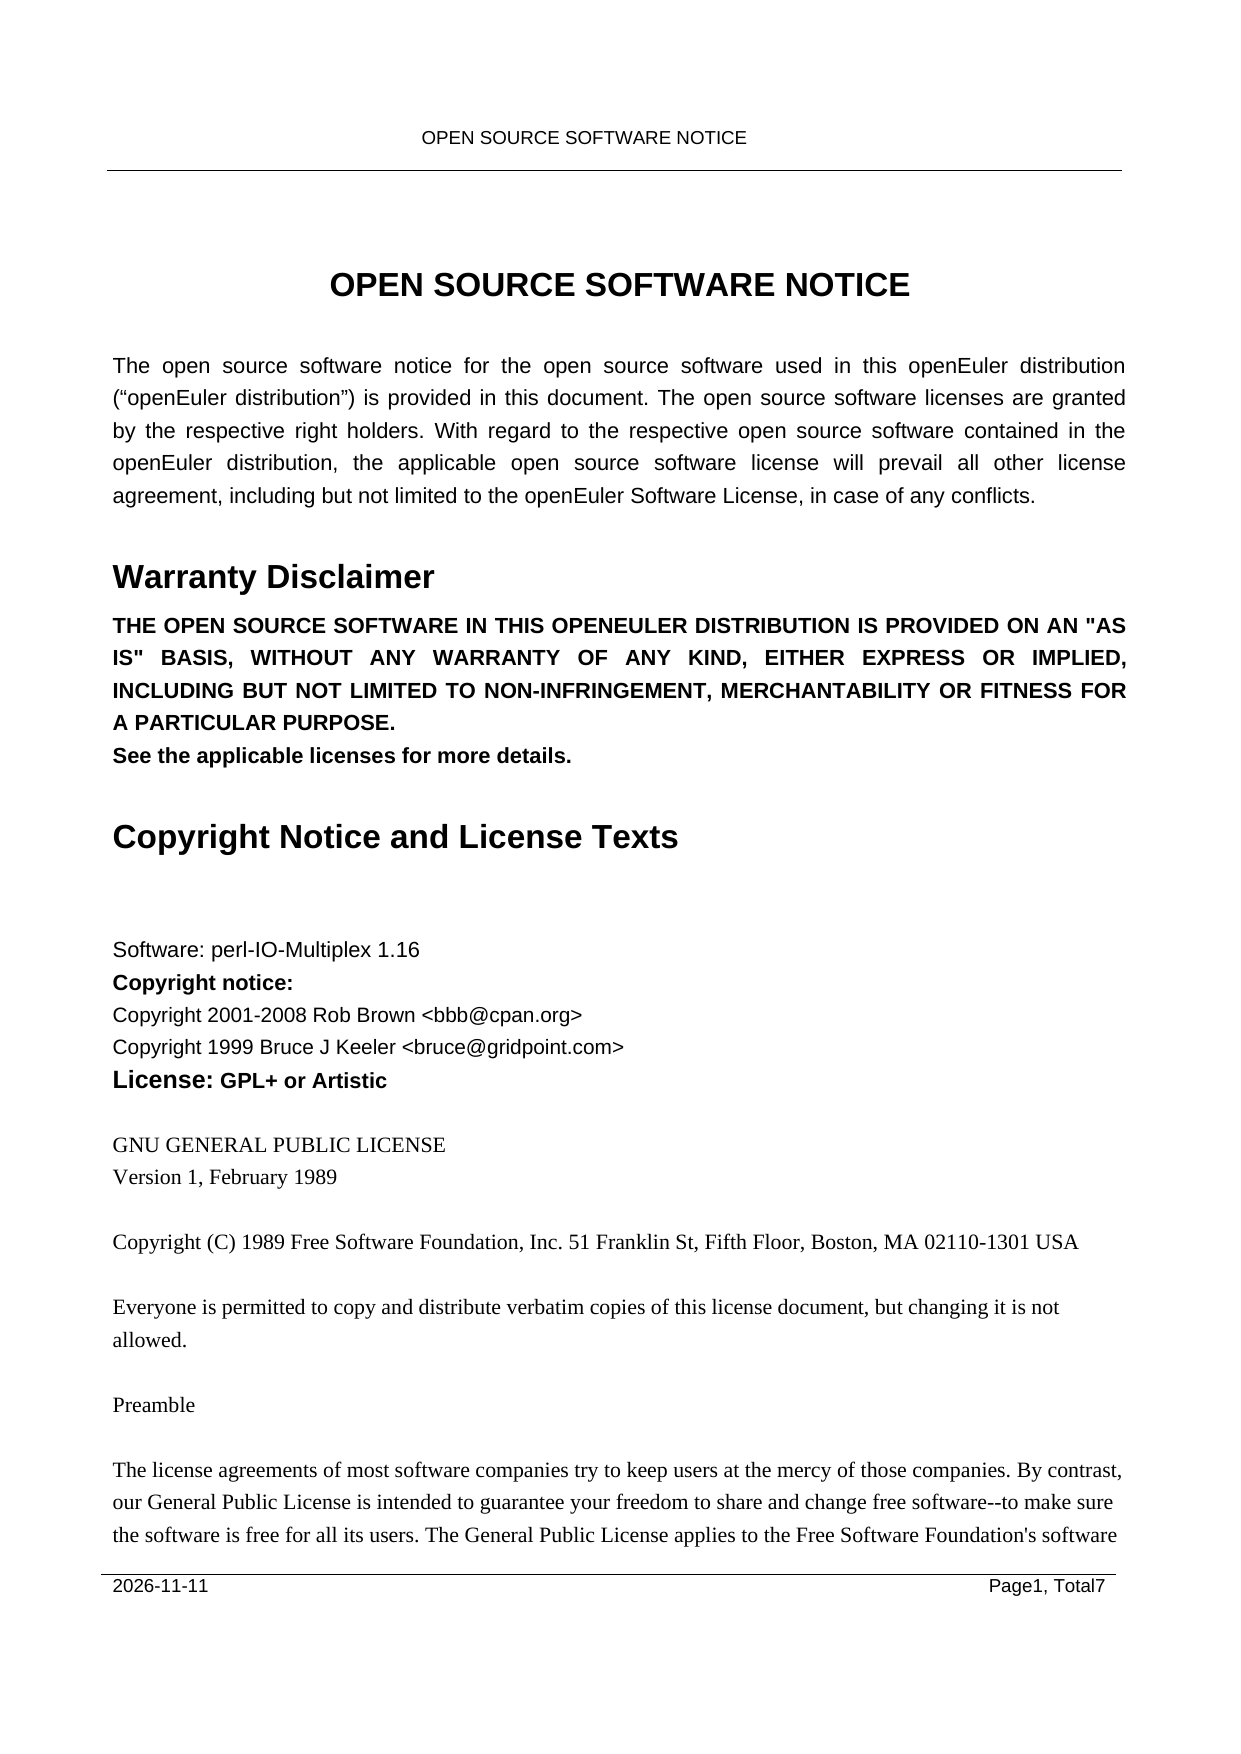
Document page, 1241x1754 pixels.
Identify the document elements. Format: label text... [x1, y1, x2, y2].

text Copyright 2001-2008 Rob Brown <bbb@cpan.org> [112, 998, 1128, 1031]
text Warranty Disclaimer [112, 544, 1128, 609]
text The open source software notice for the open source software used in this openEuler distribution (“openEuler distribution”) is provided in this document. The open source software licenses are granted by the respective right holders. With regard to the respective open source software contained in the openEuler distribution, the applicable open source software license will prevail all other license agreement, including but not limited to the openEuler Software License, in case of any conflicts. [112, 349, 1128, 511]
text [112, 1063, 1128, 1551]
text Copyright 1999 Bruce J Keeler <bruce@gridpoint.com> [112, 1031, 1128, 1063]
text Copyright notice: [112, 966, 1128, 998]
text Copyright Notice and License Texts [112, 804, 1128, 869]
text OPEN SOURCE SOFTWARE NOTICE [112, 251, 1128, 316]
text THE OPEN SOURCE SOFTWARE IN THIS OPENEULER DISTRIBUTION IS PROVIDED ON AN "AS IS" BASIS, WITHOUT ANY WARRANTY OF ANY KIND, EITHER EXPRESS OR IMPLIED, INCLUDING BUT NOT LIMITED TO NON-INFRINGEMENT, MERCHANTABILITY OR FITNESS FOR A PARTICULAR PURPOSE. See the applicable licenses for more details. [112, 609, 1128, 771]
text Software: perl-IO-Multiplex 1.16 [112, 933, 1128, 966]
